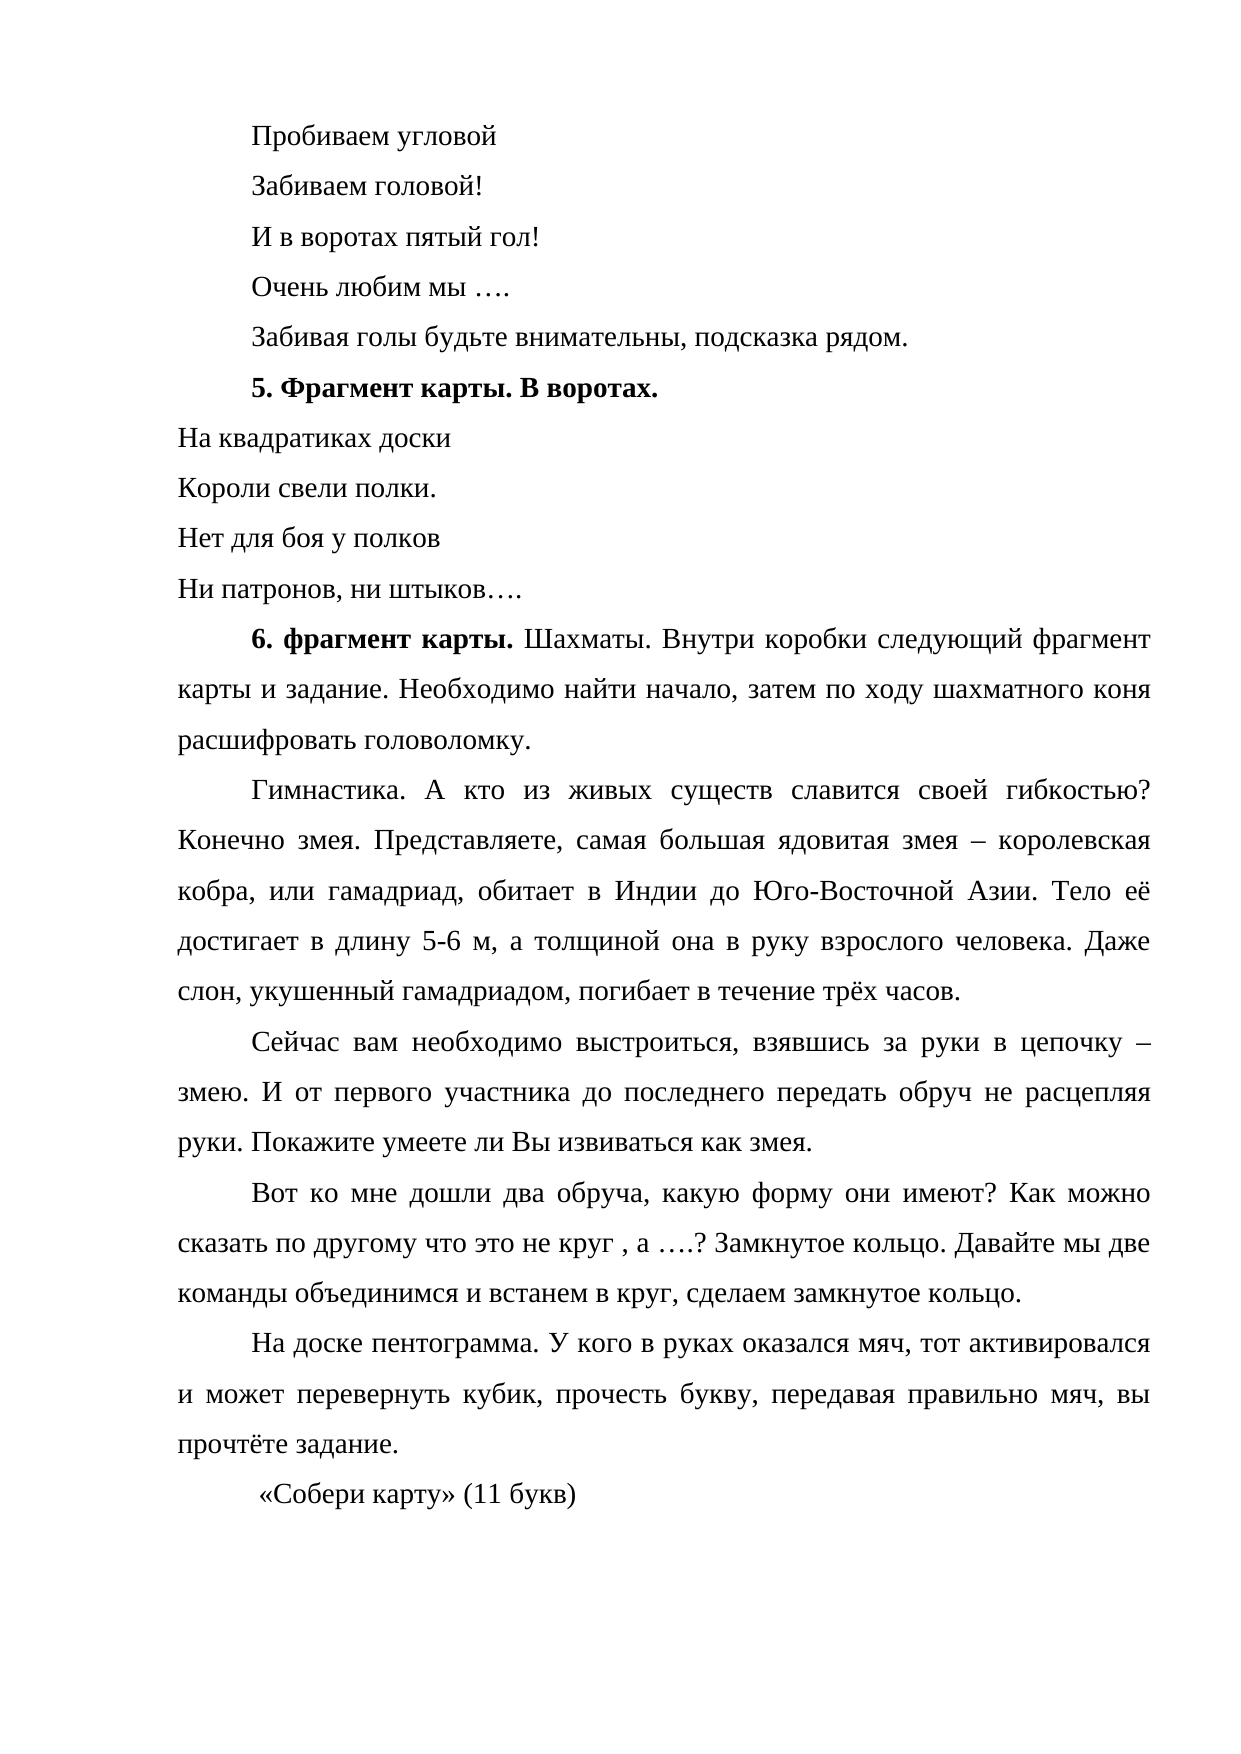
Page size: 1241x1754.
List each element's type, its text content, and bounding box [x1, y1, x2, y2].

text 5. Фрагмент карты. В воротах. [177, 370, 1152, 403]
text Гимнастика. А кто из живых существ славится своей гибкостью? Конечно змея. Представляете, самая большая ядовитая змея – королевская кобра, или гамадриад, обитает в Индии до Юго-Восточной Азии. Тело её достигает в длину 5-6 м, а толщиной она в руку взрослого человека. Даже слон, укушенный гамадриадом, погибает в течение трёх часов. [177, 772, 1152, 1007]
text 6. фрагмент карты. Шахматы. Внутри коробки следующий фрагмент карты и задание. Необходимо найти начало, затем по ходу шахматного коня расшифровать головоломку. [177, 621, 1152, 755]
text «Собери карту» (11 букв) [177, 1477, 1152, 1510]
text Забивая голы будьте внимательны, подсказка рядом. [177, 319, 1152, 353]
text На квадратиках доски Короли свели полки. Нет для боя у полков Ни патронов, ни штыков…. [177, 420, 1152, 604]
text Очень любим мы …. [177, 269, 1152, 303]
text Вот ко мне дошли два обруча, какую форму они имеют? Как можно сказать по другому что это не круг , а ….? Замкнутое кольцо. Давайте мы две команды объединимся и встанем в круг, сделаем замкнутое кольцо. [177, 1175, 1152, 1309]
text Сейчас вам необходимо выстроиться, взявшись за руки в цепочку – змею. И от первого участника до последнего передать обруч не расцепляя руки. Покажите умеете ли Вы извиваться как змея. [177, 1024, 1152, 1158]
text Пробиваем угловой [177, 118, 1152, 152]
text И в воротах пятый гол! [177, 219, 1152, 252]
text На доске пентограмма. У кого в руках оказался мяч, тот активировался и может перевернуть кубик, прочесть букву, передавая правильно мяч, вы прочтёте задание. [177, 1326, 1152, 1460]
text Забиваем головой! [177, 168, 1152, 202]
